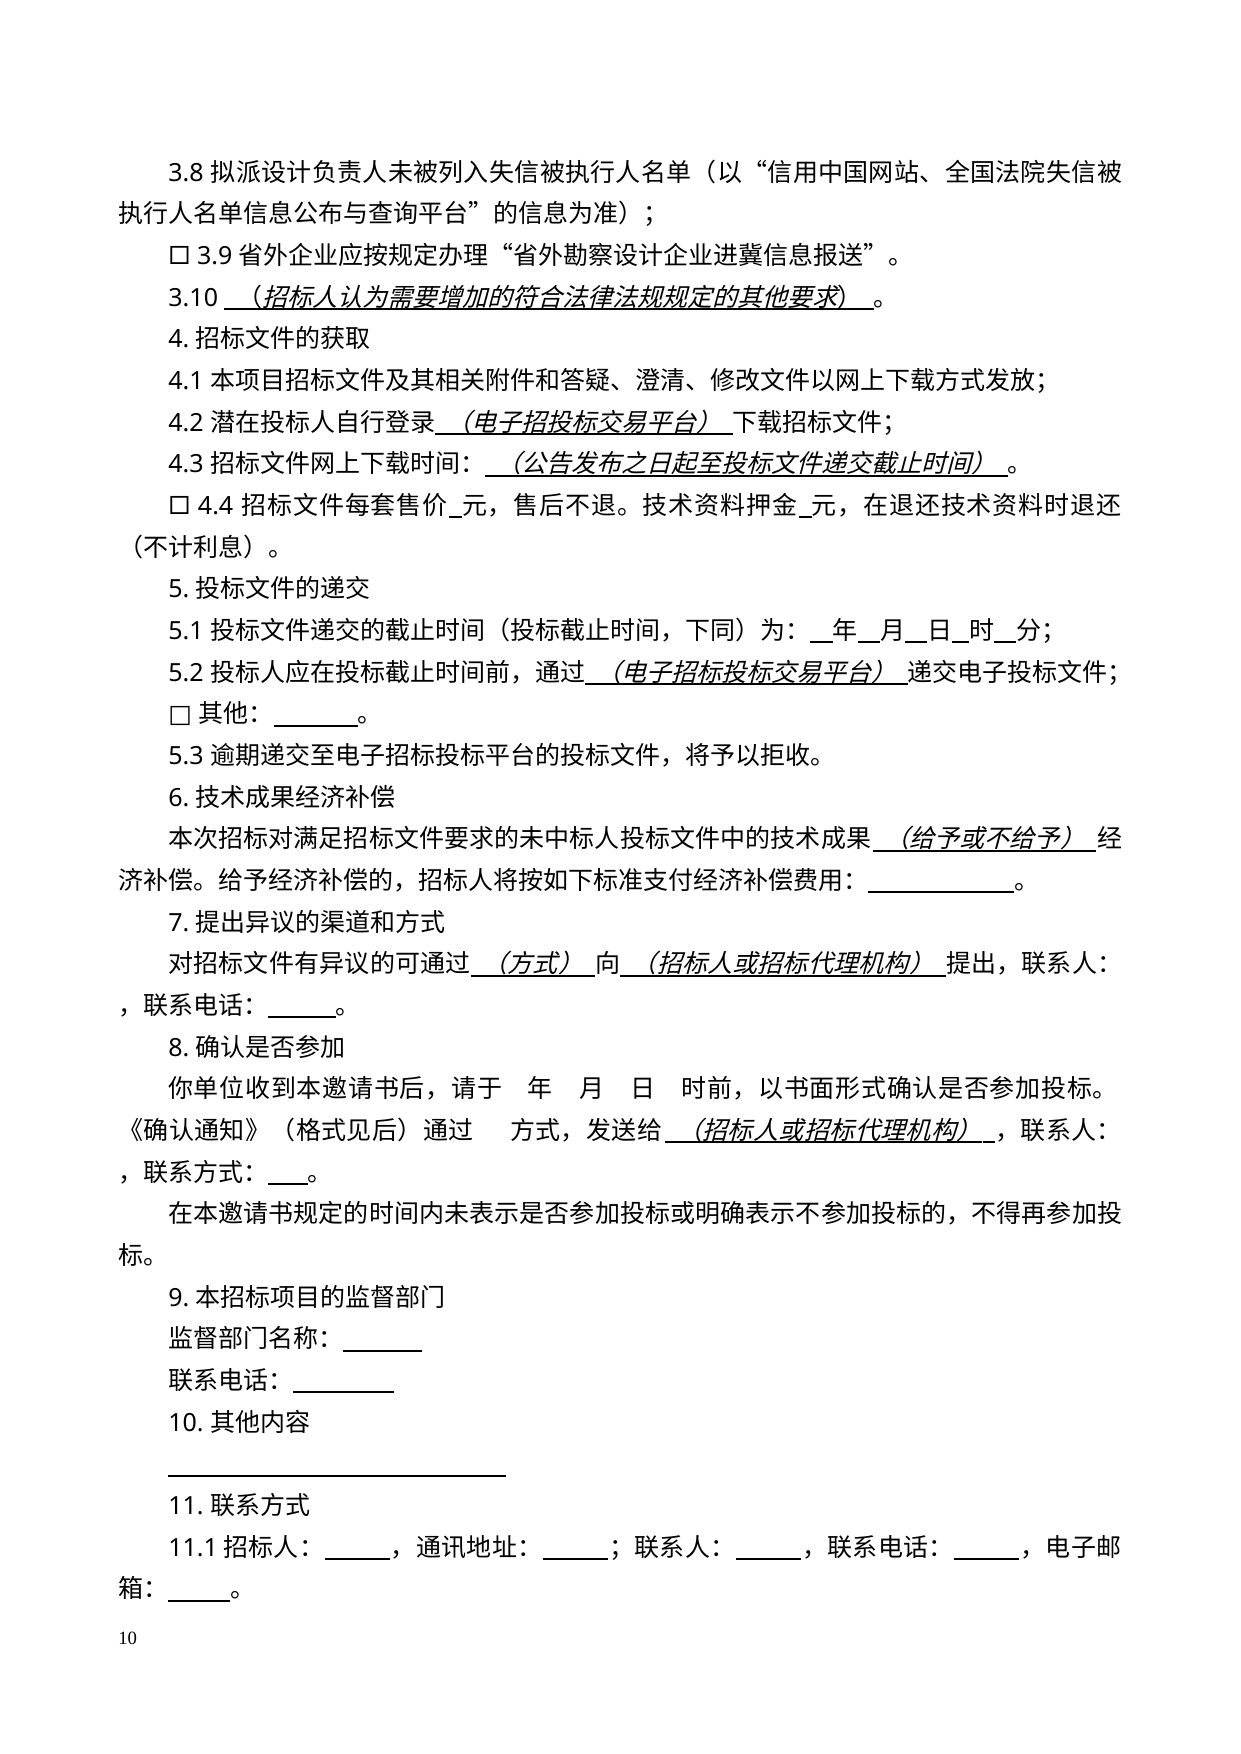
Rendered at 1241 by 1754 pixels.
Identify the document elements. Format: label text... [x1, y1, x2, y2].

text 4.2 潜在投标人自行登录 （电子招投标交易平台） 下载招标文件； [118, 398, 1122, 439]
list 确认是否参加 [118, 1023, 1122, 1064]
text 4.1 本项目招标文件及其相关附件和答疑、澄清、修改文件以网上下载方式发放； [118, 356, 1122, 398]
list 联系方式 [118, 1481, 1122, 1523]
list 5.3 逾期递交至电子招标投标平台的投标文件，将予以拒收。 [118, 731, 1122, 773]
list 提出异议的渠道和方式 [118, 898, 1122, 939]
list 5.1 投标文件递交的截止时间（投标截止时间，下同）为： 年 月 日 时 分； [118, 606, 1122, 648]
text 3.8 拟派设计负责人未被列入失信被执行人名单（以“信用中国网站、全国法院失信被执行人名单信息公布与查询平台”的信息为准）； [118, 148, 1122, 231]
list 监督部门名称： [118, 1314, 1122, 1356]
list 招标文件的获取 [118, 314, 1122, 356]
list 11.1招标人： ，通讯地址： ；联系人： ，联系电话： ，电子邮箱： 。 [118, 1523, 1122, 1606]
text 3.10 （招标人认为需要增加的符合法律法规规定的其他要求） 。 [118, 273, 1122, 314]
list 联系电话： [118, 1356, 1122, 1398]
list □ 其他： 。 [118, 689, 1122, 731]
list 投标文件的递交 [118, 564, 1122, 606]
text 4.4 招标文件每套售价 元，售后不退。技术资料押金 元，在退还技术资料时退还（不计利息）。 [118, 481, 1122, 564]
list 其他内容 [118, 1398, 1122, 1439]
text 你单位收到本邀请书后，请于 年 月 日 时前，以书面形式确认是否参加投标。《确认通知》（格式见后）通过 方式，发送给 （招标人或招标代理机构） ，联系人： ，联系方式： 。 [118, 1064, 1122, 1189]
list 本招标项目的监督部门 [118, 1273, 1122, 1314]
list 5.2 投标人应在投标截止时间前，通过 （电子招标投标交易平台） 递交电子投标文件； [118, 648, 1122, 689]
text 在本邀请书规定的时间内未表示是否参加投标或明确表示不参加投标的，不得再参加投标。 [118, 1189, 1122, 1273]
text 4.3 招标文件网上下载时间： （公告发布之日起至投标文件递交截止时间） 。 [118, 439, 1122, 481]
text 3.9 省外企业应按规定办理“省外勘察设计企业进冀信息报送”。 [118, 231, 1122, 273]
list 对招标文件有异议的可通过 （方式） 向 （招标人或招标代理机构） 提出，联系人： ，联系电话： 。 [118, 939, 1122, 1023]
list 本次招标对满足招标文件要求的未中标人投标文件中的技术成果 （给予或不给予） 经济补偿。给予经济补偿的，招标人将按如下标准支付经济补偿费用： 。 [118, 814, 1122, 898]
list 技术成果经济补偿 [118, 773, 1122, 814]
